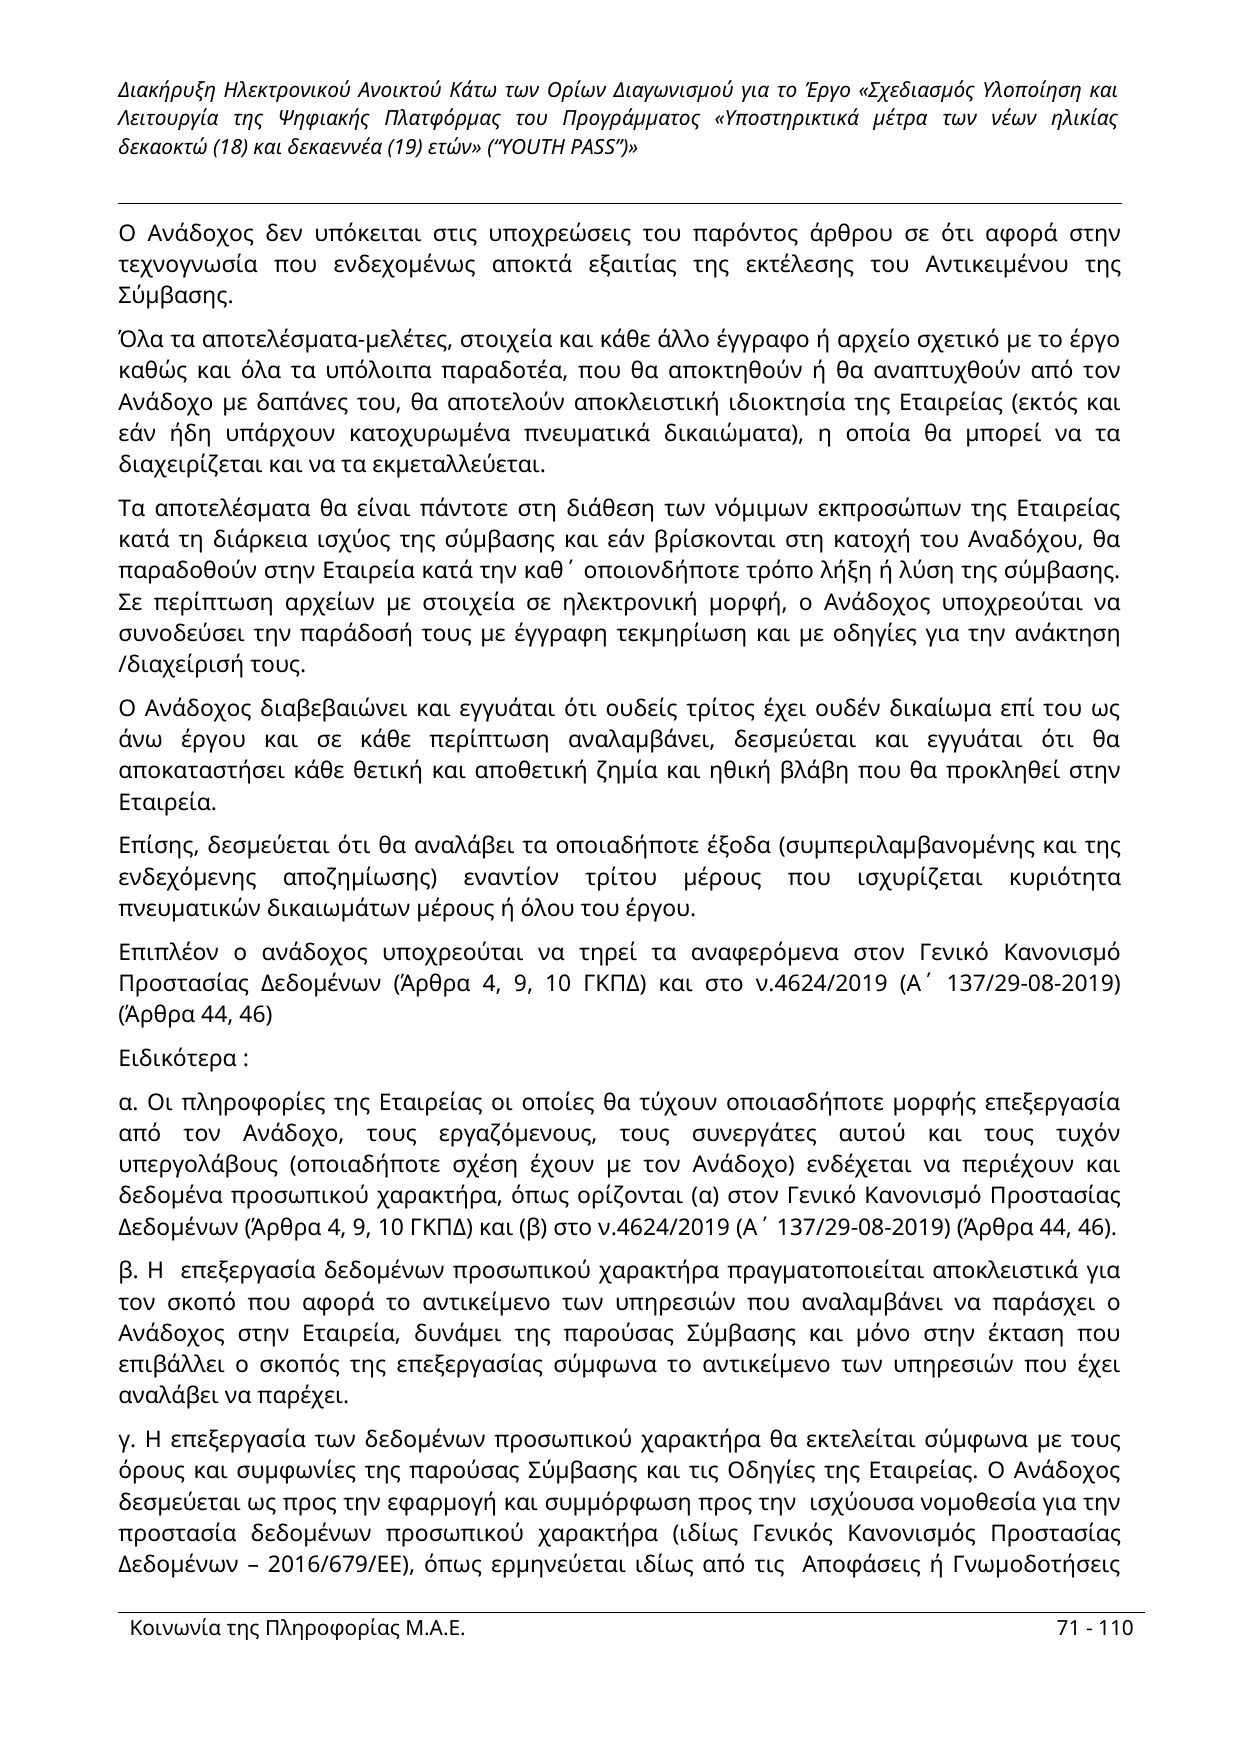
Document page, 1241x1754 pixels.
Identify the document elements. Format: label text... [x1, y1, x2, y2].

text Ο Ανάδοχος διαβεβαιώνει και εγγυάται ότι ουδείς τρίτος έχει ουδέν δικαίωμα επί του ως άνω έργου και σε κάθε περίπτωση αναλαμβάνει, δεσμεύεται και εγγυάται ότι θα αποκαταστήσει κάθε θετική και αποθετική ζημία και ηθική βλάβη που θα προκληθεί στην Εταιρεία. [118, 692, 1122, 817]
text Επιπλέον ο ανάδοχος υποχρεούται να τηρεί τα αναφερόμενα στον Γενικό Κανονισμό Προστασίας Δεδομένων (Άρθρα 4, 9, 10 ΓΚΠΔ) και στο ν.4624/2019 (Α΄ 137/29-08-2019) (Άρθρα 44, 46) [118, 936, 1122, 1029]
text β. Η επεξεργασία δεδομένων προσωπικού χαρακτήρα πραγματοποιείται αποκλειστικά για τον σκοπό που αφορά το αντικείμενο των υπηρεσιών που αναλαμβάνει να παράσχει ο Ανάδοχος στην Εταιρεία, δυνάμει της παρούσας Σύμβασης και μόνο στην έκταση που επιβάλλει ο σκοπός της επεξεργασίας σύμφωνα το αντικείμενο των υπηρεσιών που έχει αναλάβει να παρέχει. [118, 1254, 1122, 1411]
text Επίσης, δεσμεύεται ότι θα αναλάβει τα οποιαδήποτε έξοδα (συμπεριλαμβανομένης και της ενδεχόμενης αποζημίωσης) εναντίον τρίτου μέρους που ισχυρίζεται κυριότητα πνευματικών δικαιωμάτων μέρους ή όλου του έργου. [118, 829, 1122, 923]
text Όλα τα αποτελέσματα-μελέτες, στοιχεία και κάθε άλλο έγγραφο ή αρχείο σχετικό με το έργο καθώς και όλα τα υπόλοιπα παραδοτέα, που θα αποκτηθούν ή θα αναπτυχθούν από τον Ανάδοχο με δαπάνες του, θα αποτελούν αποκλειστική ιδιοκτησία της Εταιρείας (εκτός και εάν ήδη υπάρχουν κατοχυρωμένα πνευματικά δικαιώματα), η οποία θα μπορεί να τα διαχειρίζεται και να τα εκμεταλλεύεται. [118, 323, 1122, 479]
text Τα αποτελέσματα θα είναι πάντοτε στη διάθεση των νόμιμων εκπροσώπων της Εταιρείας κατά τη διάρκεια ισχύος της σύμβασης και εάν βρίσκονται στη κατοχή του Αναδόχου, θα παραδοθούν στην Εταιρεία κατά την καθ΄ οποιονδήποτε τρόπο λήξη ή λύση της σύμβασης. Σε περίπτωση αρχείων με στοιχεία σε ηλεκτρονική μορφή, ο Ανάδοχος υποχρεούται να συνοδεύσει την παράδοσή τους με έγγραφη τεκμηρίωση και με οδηγίες για την ανάκτηση /διαχείρισή τους. [118, 492, 1122, 679]
text Ο Ανάδοχος δεν υπόκειται στις υποχρεώσεις του παρόντος άρθρου σε ότι αφορά στην τεχνογνωσία που ενδεχομένως αποκτά εξαιτίας της εκτέλεσης του Αντικειμένου της Σύμβασης. [118, 217, 1122, 311]
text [118, 1423, 1122, 1579]
text Ειδικότερα : [118, 1042, 1122, 1073]
text α. Οι πληροφορίες της Εταιρείας οι οποίες θα τύχουν οποιασδήποτε μορφής επεξεργασία από τον Ανάδοχο, τους εργαζόμενους, τους συνεργάτες αυτού και τους τυχόν υπεργολάβους (οποιαδήποτε σχέση έχουν με τον Ανάδοχο) ενδέχεται να περιέχουν και δεδομένα προσωπικού χαρακτήρα, όπως ορίζονται (α) στον Γενικό Κανονισμό Προστασίας Δεδομένων (Άρθρα 4, 9, 10 ΓΚΠΔ) και (β) στο ν.4624/2019 (Α΄ 137/29-08-2019) (Άρθρα 44, 46). [118, 1086, 1122, 1242]
